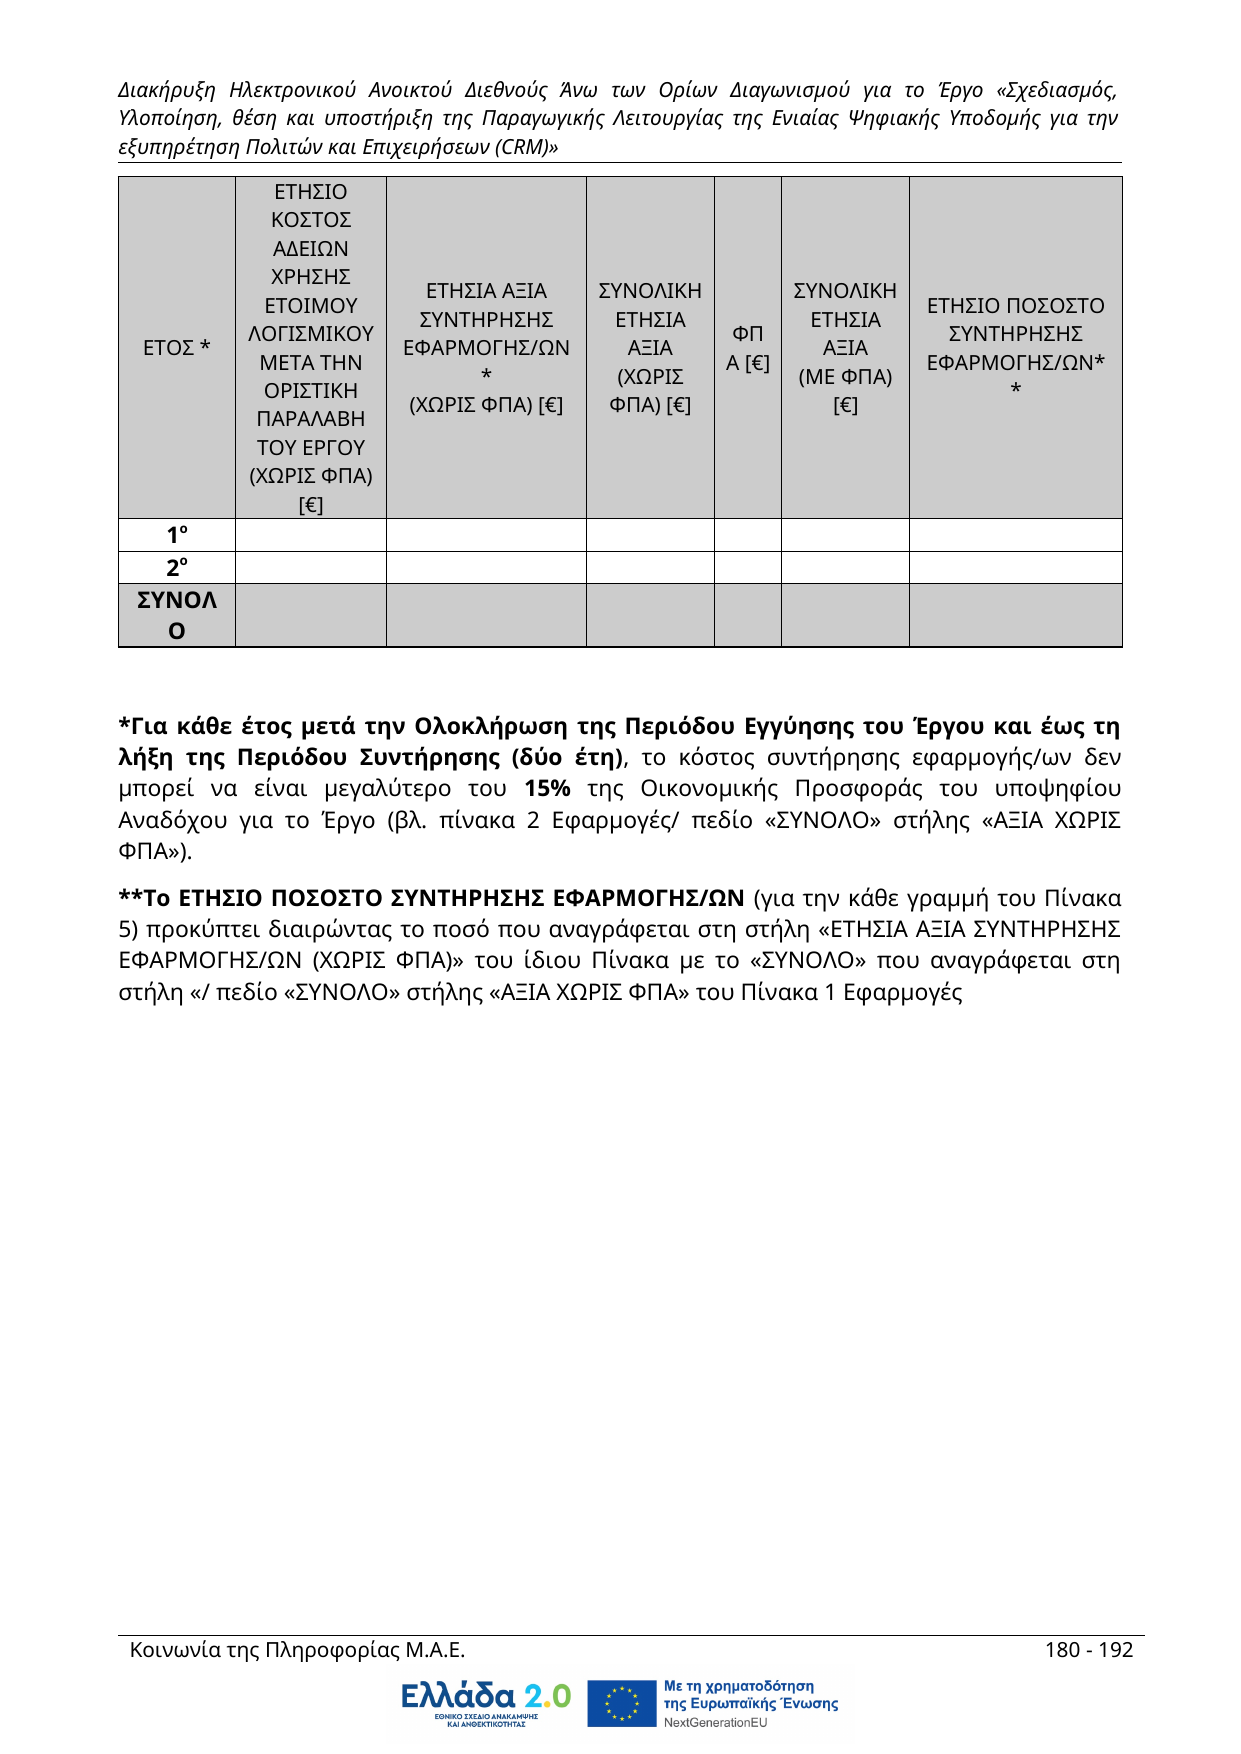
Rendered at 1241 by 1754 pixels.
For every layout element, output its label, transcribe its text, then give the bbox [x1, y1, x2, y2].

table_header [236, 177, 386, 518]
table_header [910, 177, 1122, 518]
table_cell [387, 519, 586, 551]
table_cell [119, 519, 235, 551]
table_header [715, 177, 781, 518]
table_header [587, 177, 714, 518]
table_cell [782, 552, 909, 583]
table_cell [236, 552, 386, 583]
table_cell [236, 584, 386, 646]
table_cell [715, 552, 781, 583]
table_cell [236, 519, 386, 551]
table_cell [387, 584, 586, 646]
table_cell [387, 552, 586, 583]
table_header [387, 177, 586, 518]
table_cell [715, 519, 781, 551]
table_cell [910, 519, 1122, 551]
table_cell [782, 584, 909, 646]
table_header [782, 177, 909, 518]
text *Για κάθε έτος μετά την Ολοκλήρωση της Περιόδου Εγγύησης του Έργου και έως τη λήξη της Περιόδου Συντήρησης (δύο έτη), το κόστος συντήρησης εφαρμογής/ων δεν μπορεί να είναι μεγαλύτερο του 15% της Οικονομικής Προσφοράς του υποψηφίου Αναδόχου για το Έργο (βλ. πίνακα 2 Εφαρμογές/ πεδίο «ΣΥΝΟΛΟ» στήλης «ΑΞΙΑ ΧΩΡΙΣ ΦΠΑ»). [118, 710, 1122, 866]
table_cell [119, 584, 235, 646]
picture [386, 1664, 855, 1744]
text **Το ΕΤΗΣΙΟ ΠΟΣΟΣΤΟ ΣΥΝΤΗΡΗΣΗΣ ΕΦΑΡΜΟΓΗΣ/ΩΝ (για την κάθε γραμμή του Πίνακα 5) προκύπτει διαιρώντας το ποσό που αναγράφεται στη στήλη «ΕΤΗΣΙΑ ΑΞΙΑ ΣΥΝΤΗΡΗΣΗΣ ΕΦΑΡΜΟΓΗΣ/ΩΝ (ΧΩΡΙΣ ΦΠΑ)» του ίδιου Πίνακα με το «ΣΥΝΟΛΟ» που αναγράφεται στη στήλη «/ πεδίο «ΣΥΝΟΛΟ» στήλης «ΑΞΙΑ ΧΩΡΙΣ ΦΠΑ» του Πίνακα 1 Εφαρμογές [118, 882, 1122, 1007]
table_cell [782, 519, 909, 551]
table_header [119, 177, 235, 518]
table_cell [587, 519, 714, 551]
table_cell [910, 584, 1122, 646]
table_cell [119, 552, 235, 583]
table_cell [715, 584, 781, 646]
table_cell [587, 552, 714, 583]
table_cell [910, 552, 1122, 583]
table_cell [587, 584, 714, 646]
